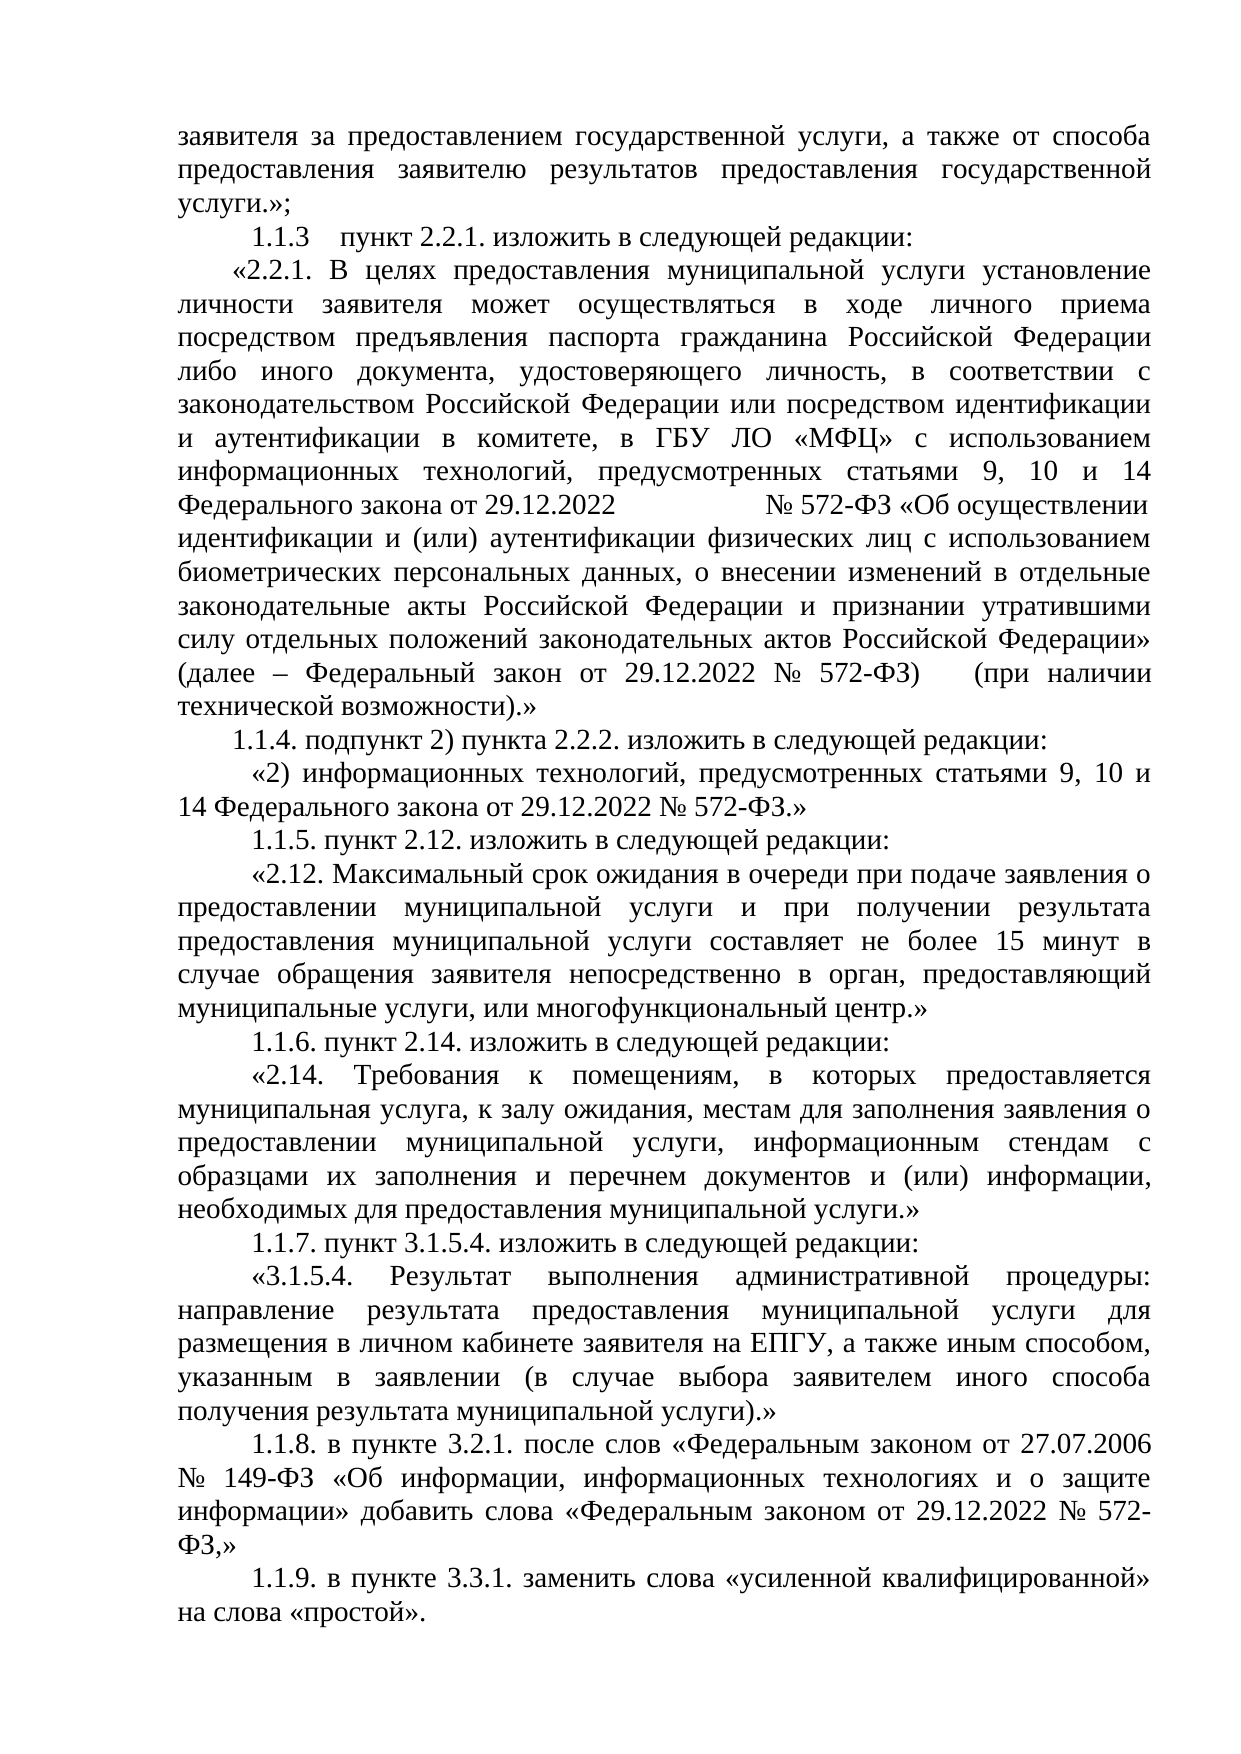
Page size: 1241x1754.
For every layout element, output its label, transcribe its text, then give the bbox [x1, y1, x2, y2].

text «2.2.1. В целях предоставления муниципальной услуги установление личности заявителя может осуществляться в ходе личного приема посредством предъявления паспорта гражданина Российской Федерации либо иного документа, удостоверяющего личность, в соответствии с законодательством Российской Федерации или посредством идентификации и аутентификации в комитете, в ГБУ ЛО «МФЦ» с использованием информационных технологий, предусмотренных статьями 9, 10 и 14 Федерального закона от 29.12.2022 № 572-ФЗ «Об осуществлении идентификации и (или) аутентификации физических лиц с использованием биометрических персональных данных, о внесении изменений в отдельные законодательные акты Российской Федерации и признании утратившими силу отдельных положений законодательных актов Российской Федерации» (далее – Федеральный закон от 29.12.2022 № 572-ФЗ) (при наличии технической возможности).» [177, 252, 1152, 722]
text 1.1.7. пункт 3.1.5.4. изложить в следующей редакции: [177, 1225, 1152, 1258]
text 1.1.4. подпункт 2) пункта 2.2.2. изложить в следующей редакции: [177, 722, 1152, 755]
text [177, 118, 1152, 219]
text 1.1.8. в пункте 3.2.1. после слов «Федеральным законом от 27.07.2006 № 149-ФЗ «Об информации, информационных технологиях и о защите информации» добавить слова «Федеральным законом от 29.12.2022 № 572-ФЗ,» [177, 1426, 1152, 1560]
text «2.12. Максимальный срок ожидания в очереди при подаче заявления о предоставлении муниципальной услуги и при получении результата предоставления муниципальной услуги составляет не более 15 минут в случае обращения заявителя непосредственно в орган, предоставляющий муниципальные услуги, или многофункциональный центр.» [177, 856, 1152, 1024]
list пункт 2.2.1. изложить в следующей редакции: [251, 219, 1152, 252]
text «2) информационных технологий, предусмотренных статьями 9, 10 и 14 Федерального закона от 29.12.2022 № 572-ФЗ.» [177, 755, 1152, 822]
text «2.14. Требования к помещениям, в которых предоставляется муниципальная услуга, к залу ожидания, местам для заполнения заявления о предоставлении муниципальной услуги, информационным стендам с образцами их заполнения и перечнем документов и (или) информации, необходимых для предоставления муниципальной услуги.» [177, 1057, 1152, 1225]
text 1.1.5. пункт 2.12. изложить в следующей редакции: [177, 822, 1152, 856]
text 1.1.9. в пункте 3.3.1. заменить слова «усиленной квалифицированной» на слова «простой». [177, 1560, 1152, 1627]
text 1.1.6. пункт 2.14. изложить в следующей редакции: [177, 1024, 1152, 1057]
text «3.1.5.4. Результат выполнения административной процедуры: направление результата предоставления муниципальной услуги для размещения в личном кабинете заявителя на ЕПГУ, а также иным способом, указанным в заявлении (в случае выбора заявителем иного способа получения результата муниципальной услуги).» [177, 1258, 1152, 1426]
